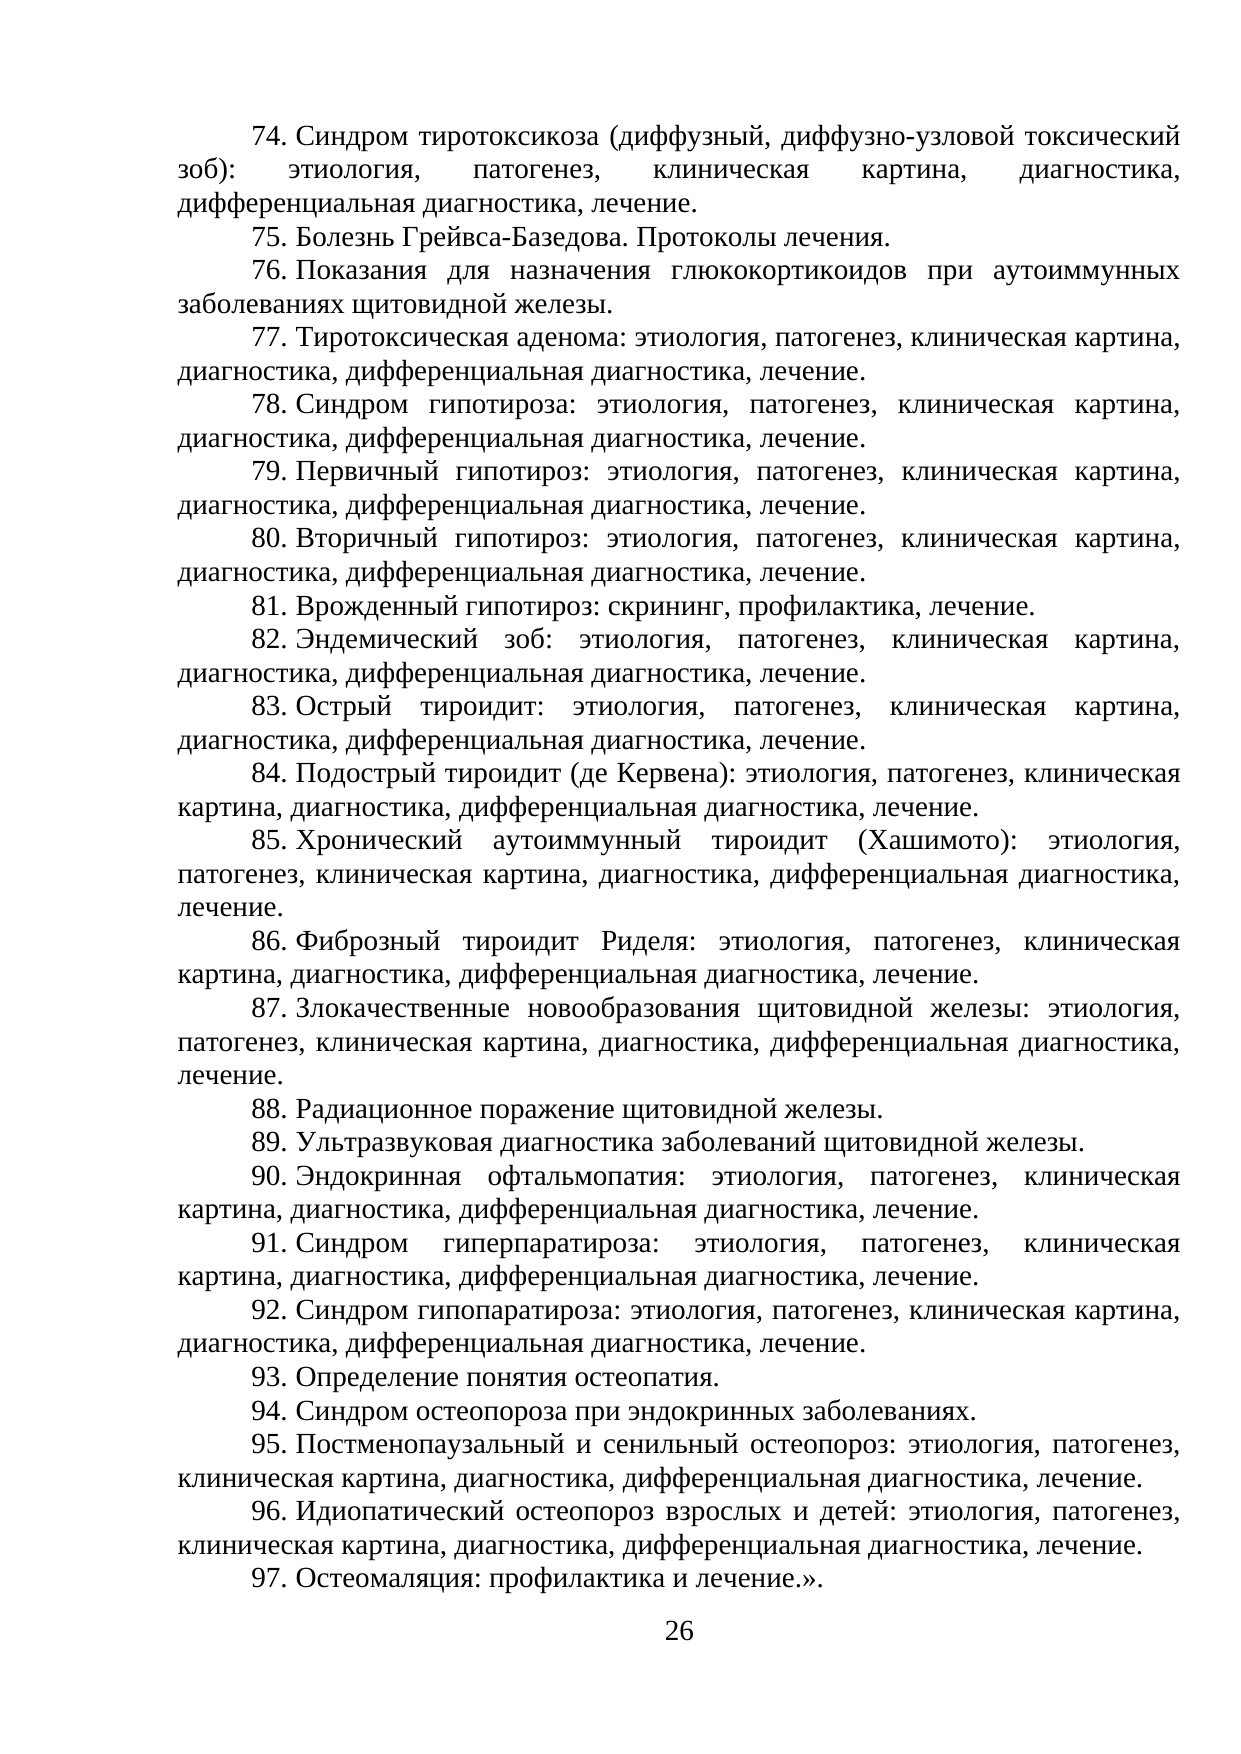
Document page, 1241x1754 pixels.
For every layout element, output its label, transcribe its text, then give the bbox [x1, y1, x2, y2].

list Врожденный гипотироз: скрининг, профилактика, лечение. [177, 588, 1181, 621]
list Острый тироидит: этиология, патогенез, клиническая картина, диагностика, дифференциальная диагностика, лечение. [177, 688, 1181, 755]
list Показания для назначения глюкокортикоидов при аутоиммунных заболеваниях щитовидной железы. [177, 252, 1181, 319]
list Синдром гипопаратироза: этиология, патогенез, клиническая картина, диагностика, дифференциальная диагностика, лечение. [177, 1292, 1181, 1359]
list Синдром гипотироза: этиология, патогенез, клиническая картина, диагностика, дифференциальная диагностика, лечение. [177, 386, 1181, 453]
list Остеомаляция: профилактика и лечение.». [177, 1560, 1181, 1594]
list Фиброзный тироидит Риделя: этиология, патогенез, клиническая картина, диагностика, дифференциальная диагностика, лечение. [177, 923, 1181, 990]
list Идиопатический остеопороз взрослых и детей: этиология, патогенез, клиническая картина, диагностика, дифференциальная диагностика, лечение. [177, 1493, 1181, 1560]
list Ультразвуковая диагностика заболеваний щитовидной железы. [177, 1124, 1181, 1158]
list Определение понятия остеопатия. [177, 1359, 1181, 1393]
list Тиротоксическая аденома: этиология, патогенез, клиническая картина, диагностика, дифференциальная диагностика, лечение. [177, 319, 1181, 386]
list Болезнь Грейвса-Базедова. Протоколы лечения. [177, 219, 1181, 252]
list Эндокринная офтальмопатия: этиология, патогенез, клиническая картина, диагностика, дифференциальная диагностика, лечение. [177, 1158, 1181, 1225]
list Эндемический зоб: этиология, патогенез, клиническая картина, диагностика, дифференциальная диагностика, лечение. [177, 621, 1181, 688]
list Злокачественные новообразования щитовидной железы: этиология, патогенез, клиническая картина, диагностика, дифференциальная диагностика, лечение. [177, 990, 1181, 1091]
list Синдром остеопороза при эндокринных заболеваниях. [177, 1393, 1181, 1426]
list Первичный гипотироз: этиология, патогенез, клиническая картина, диагностика, дифференциальная диагностика, лечение. [177, 453, 1181, 521]
list Вторичный гипотироз: этиология, патогенез, клиническая картина, диагностика, дифференциальная диагностика, лечение. [177, 521, 1181, 588]
list Постменопаузальный и сенильный остеопороз: этиология, патогенез, клиническая картина, диагностика, дифференциальная диагностика, лечение. [177, 1426, 1181, 1493]
list Подострый тироидит (де Кервена): этиология, патогенез, клиническая картина, диагностика, дифференциальная диагностика, лечение. [177, 755, 1181, 822]
list Радиационное поражение щитовидной железы. [177, 1091, 1181, 1124]
list Синдром гиперпаратироза: этиология, патогенез, клиническая картина, диагностика, дифференциальная диагностика, лечение. [177, 1225, 1181, 1292]
list Синдром тиротоксикоза (диффузный, диффузно-узловой токсический зоб): этиология, патогенез, клиническая картина, диагностика, дифференциальная диагностика, лечение. [177, 118, 1181, 219]
list Хронический аутоиммунный тироидит (Хашимото): этиология, патогенез, клиническая картина, диагностика, дифференциальная диагностика, лечение. [177, 822, 1181, 923]
